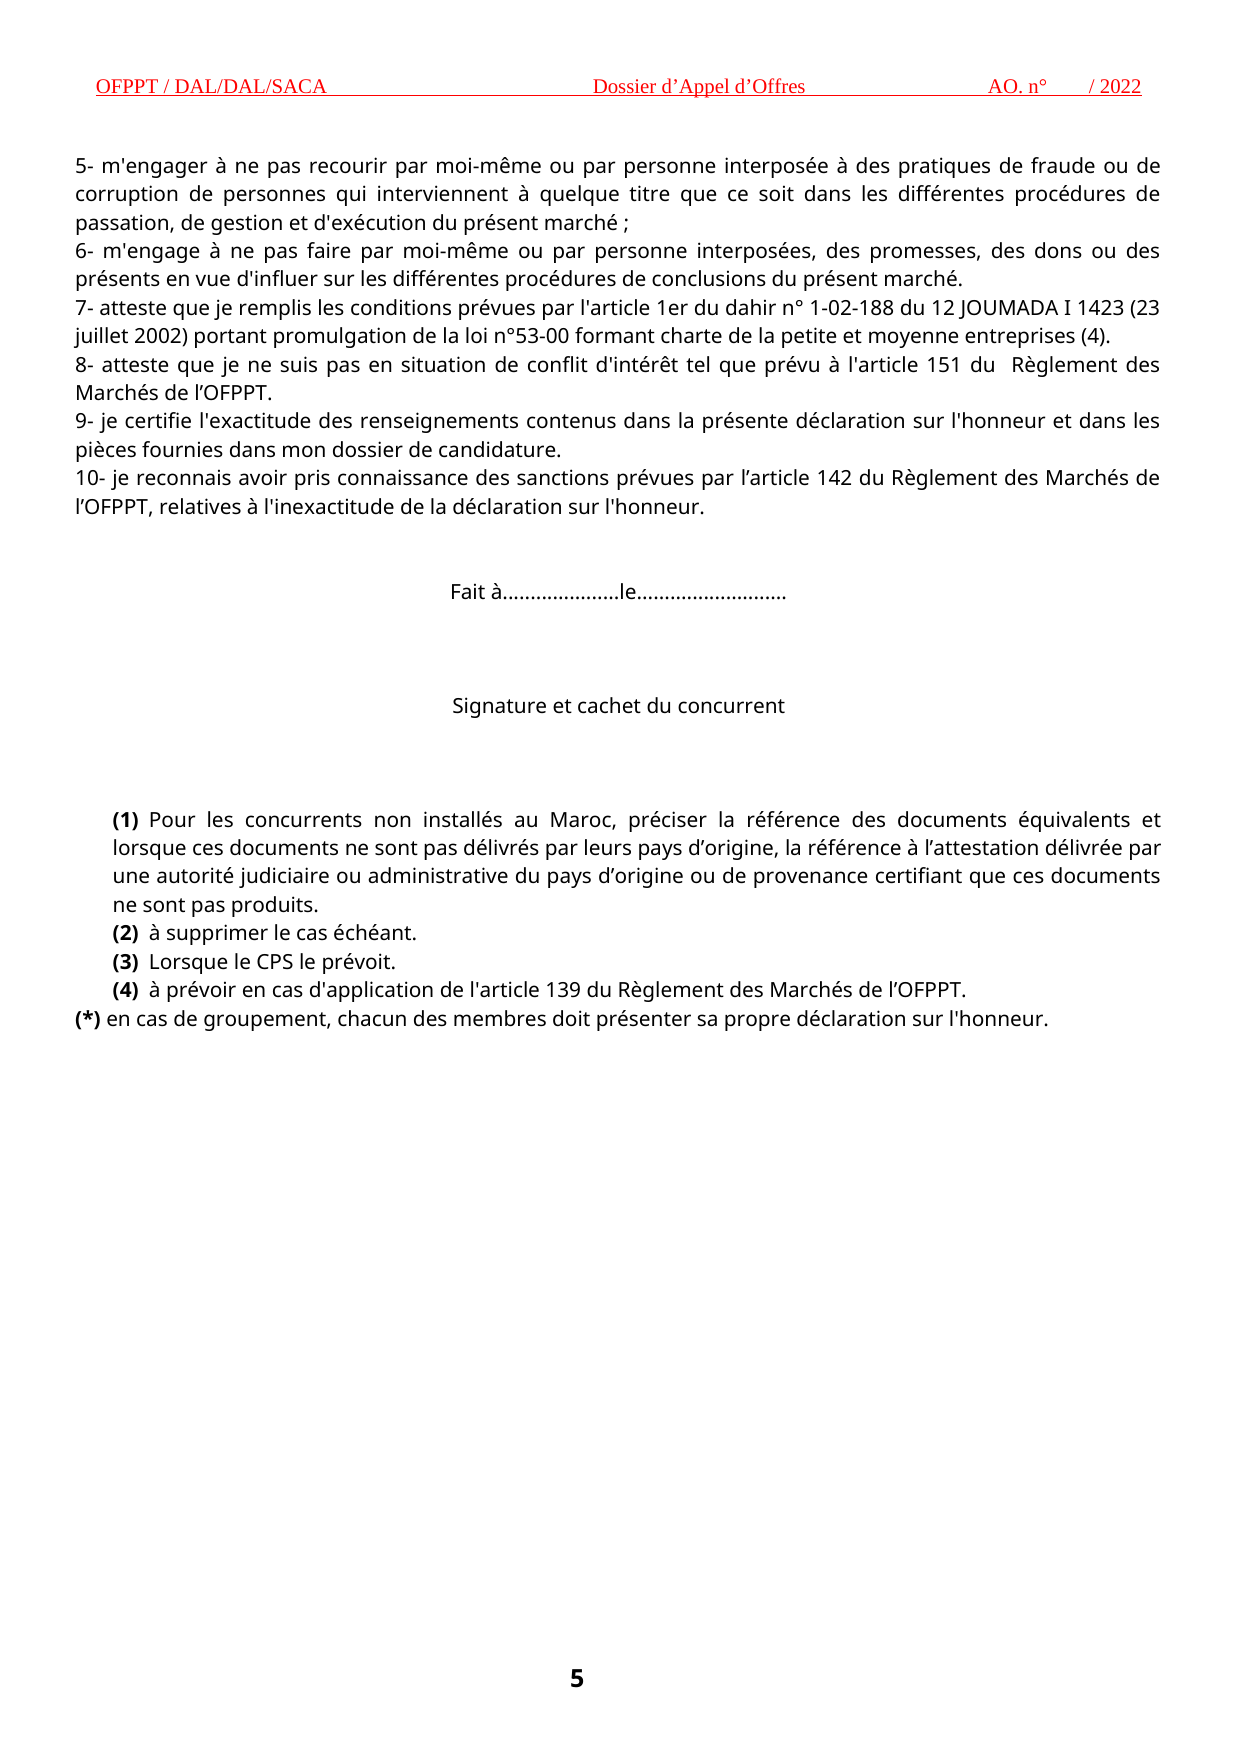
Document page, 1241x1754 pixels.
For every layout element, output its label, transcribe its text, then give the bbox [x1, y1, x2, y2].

text (*) en cas de groupement, chacun des membres doit présenter sa propre déclaration sur l'honneur. [75, 1004, 1137, 1032]
text 8- atteste que je ne suis pas en situation de conflit d'intérêt tel que prévu à l'article 151 du Règlement des Marchés de l’OFPPT. [75, 350, 1162, 407]
list Pour les concurrents non installés au Maroc, préciser la référence des documents équivalents et lorsque ces documents ne sont pas délivrés par leurs pays d’origine, la référence à l’attestation délivrée par une autorité judiciaire ou administrative du pays d’origine ou de provenance certifiant que ces documents ne sont pas produits. [112, 805, 1162, 918]
text 5- m'engager à ne pas recourir par moi-même ou par personne interposée à des pratiques de fraude ou de corruption de personnes qui interviennent à quelque titre que ce soit dans les différentes procédures de passation, de gestion et d'exécution du présent marché ; [75, 151, 1162, 236]
text 9- je certifie l'exactitude des renseignements contenus dans la présente déclaration sur l'honneur et dans les pièces fournies dans mon dossier de candidature. [75, 407, 1162, 463]
text Signature et cachet du concurrent [75, 691, 1162, 719]
text 7- atteste que je remplis les conditions prévues par l'article 1er du dahir n° 1-02-188 du 12 JOUMADA I 1423 (23 juillet 2002) portant promulgation de la loi n°53-00 formant charte de la petite et moyenne entreprises (4). [75, 293, 1162, 350]
list Lorsque le CPS le prévoit. [112, 947, 1162, 975]
list à supprimer le cas échéant. [112, 918, 1162, 947]
list à prévoir en cas d'application de l'article 139 du Règlement des Marchés de l’OFPPT. [112, 975, 1162, 1004]
text 10- je reconnais avoir pris connaissance des sanctions prévues par l’article 142 du Règlement des Marchés de l’OFPPT, relatives à l'inexactitude de la déclaration sur l'honneur. [75, 463, 1162, 520]
text Fait à.....................le........................... [75, 577, 1162, 606]
text 6- m'engage à ne pas faire par moi-même ou par personne interposées, des promesses, des dons ou des présents en vue d'influer sur les différentes procédures de conclusions du présent marché. [75, 236, 1162, 293]
